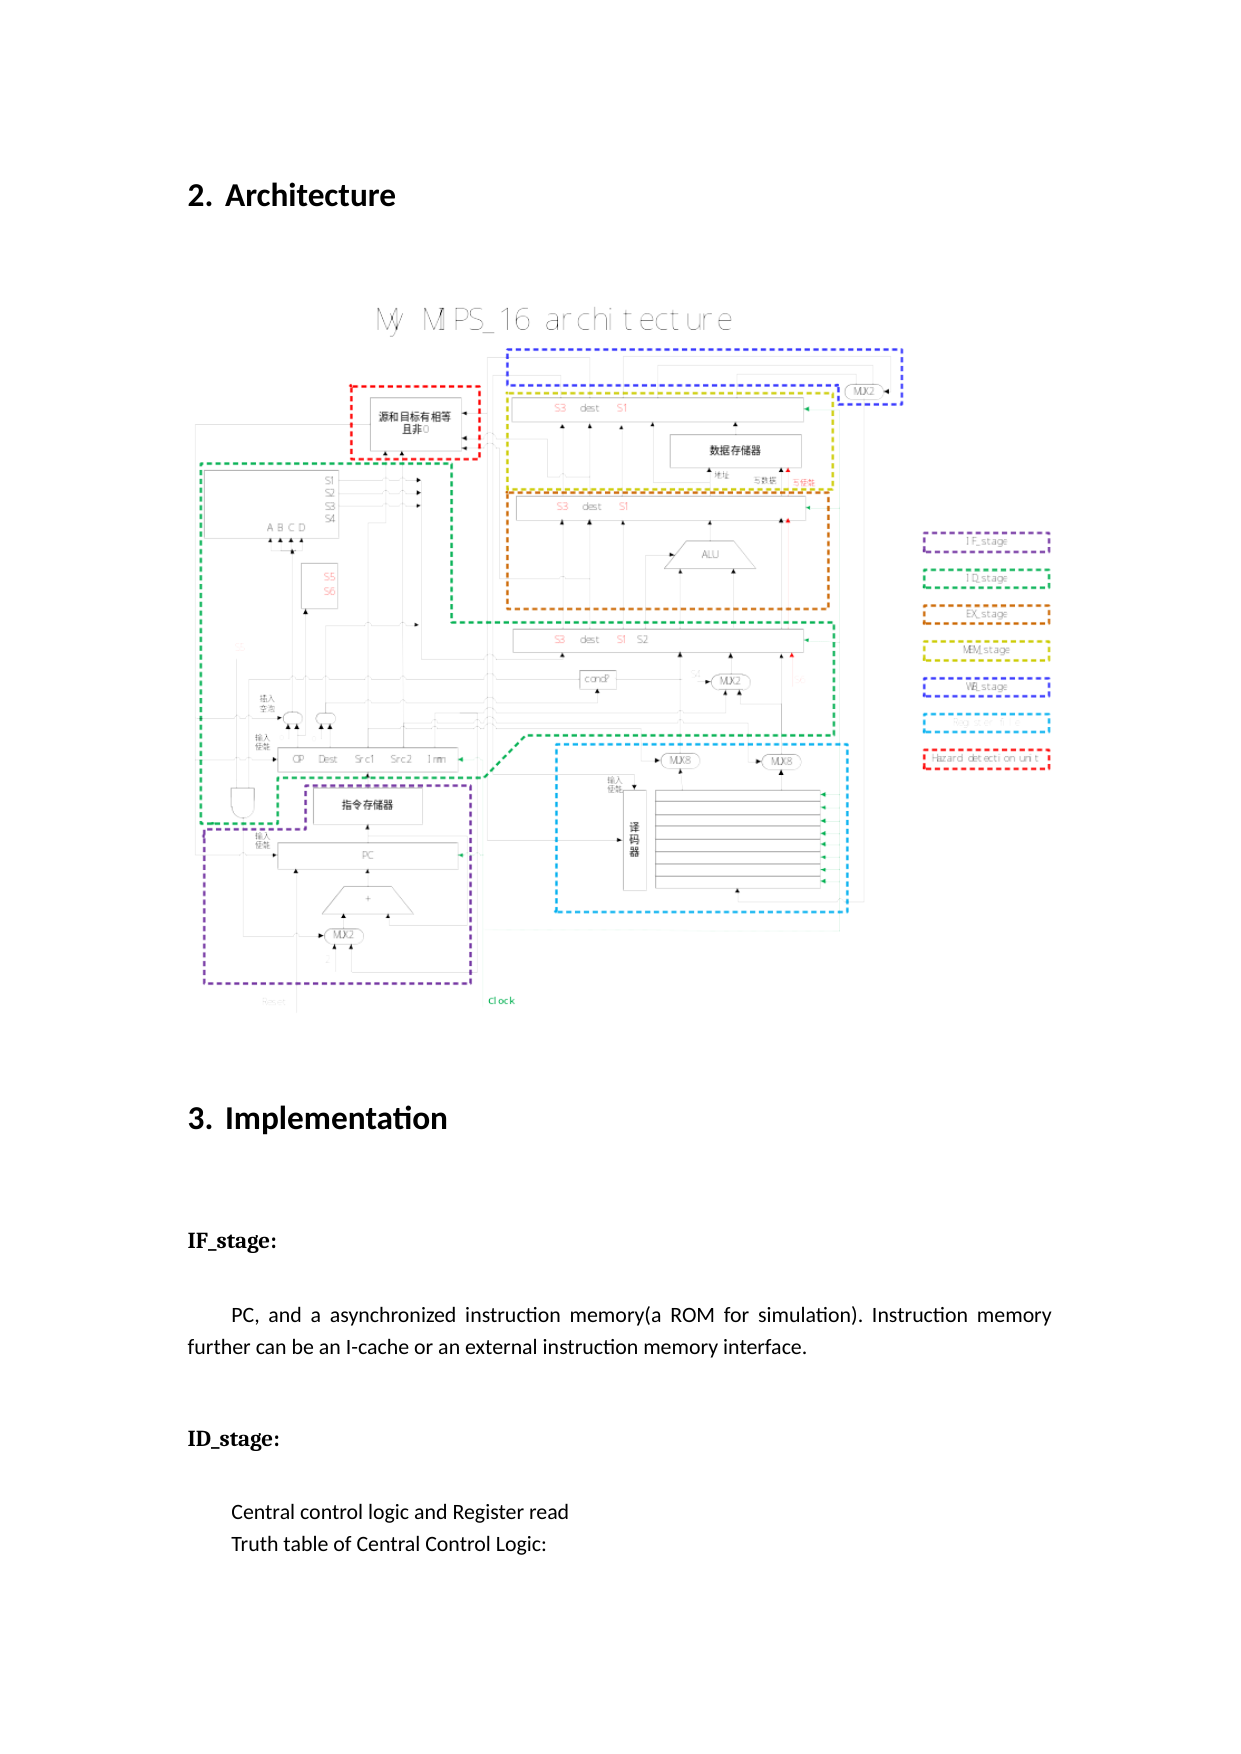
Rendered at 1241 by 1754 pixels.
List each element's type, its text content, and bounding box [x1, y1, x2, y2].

text PC, and a asynchronized instruction memory(a ROM for simulation). Instruction memory further can be an I-cache or an external instruction memory interface. [187, 1298, 1053, 1363]
subtitle ID_stage: [187, 1422, 1053, 1455]
subtitle Implementation [187, 1085, 1053, 1150]
text Truth table of Central Control Logic: [187, 1528, 1053, 1560]
subtitle Architecture [187, 162, 1053, 227]
text Central control logic and Register read [187, 1495, 1053, 1528]
subtitle IF_stage: [187, 1225, 1053, 1258]
